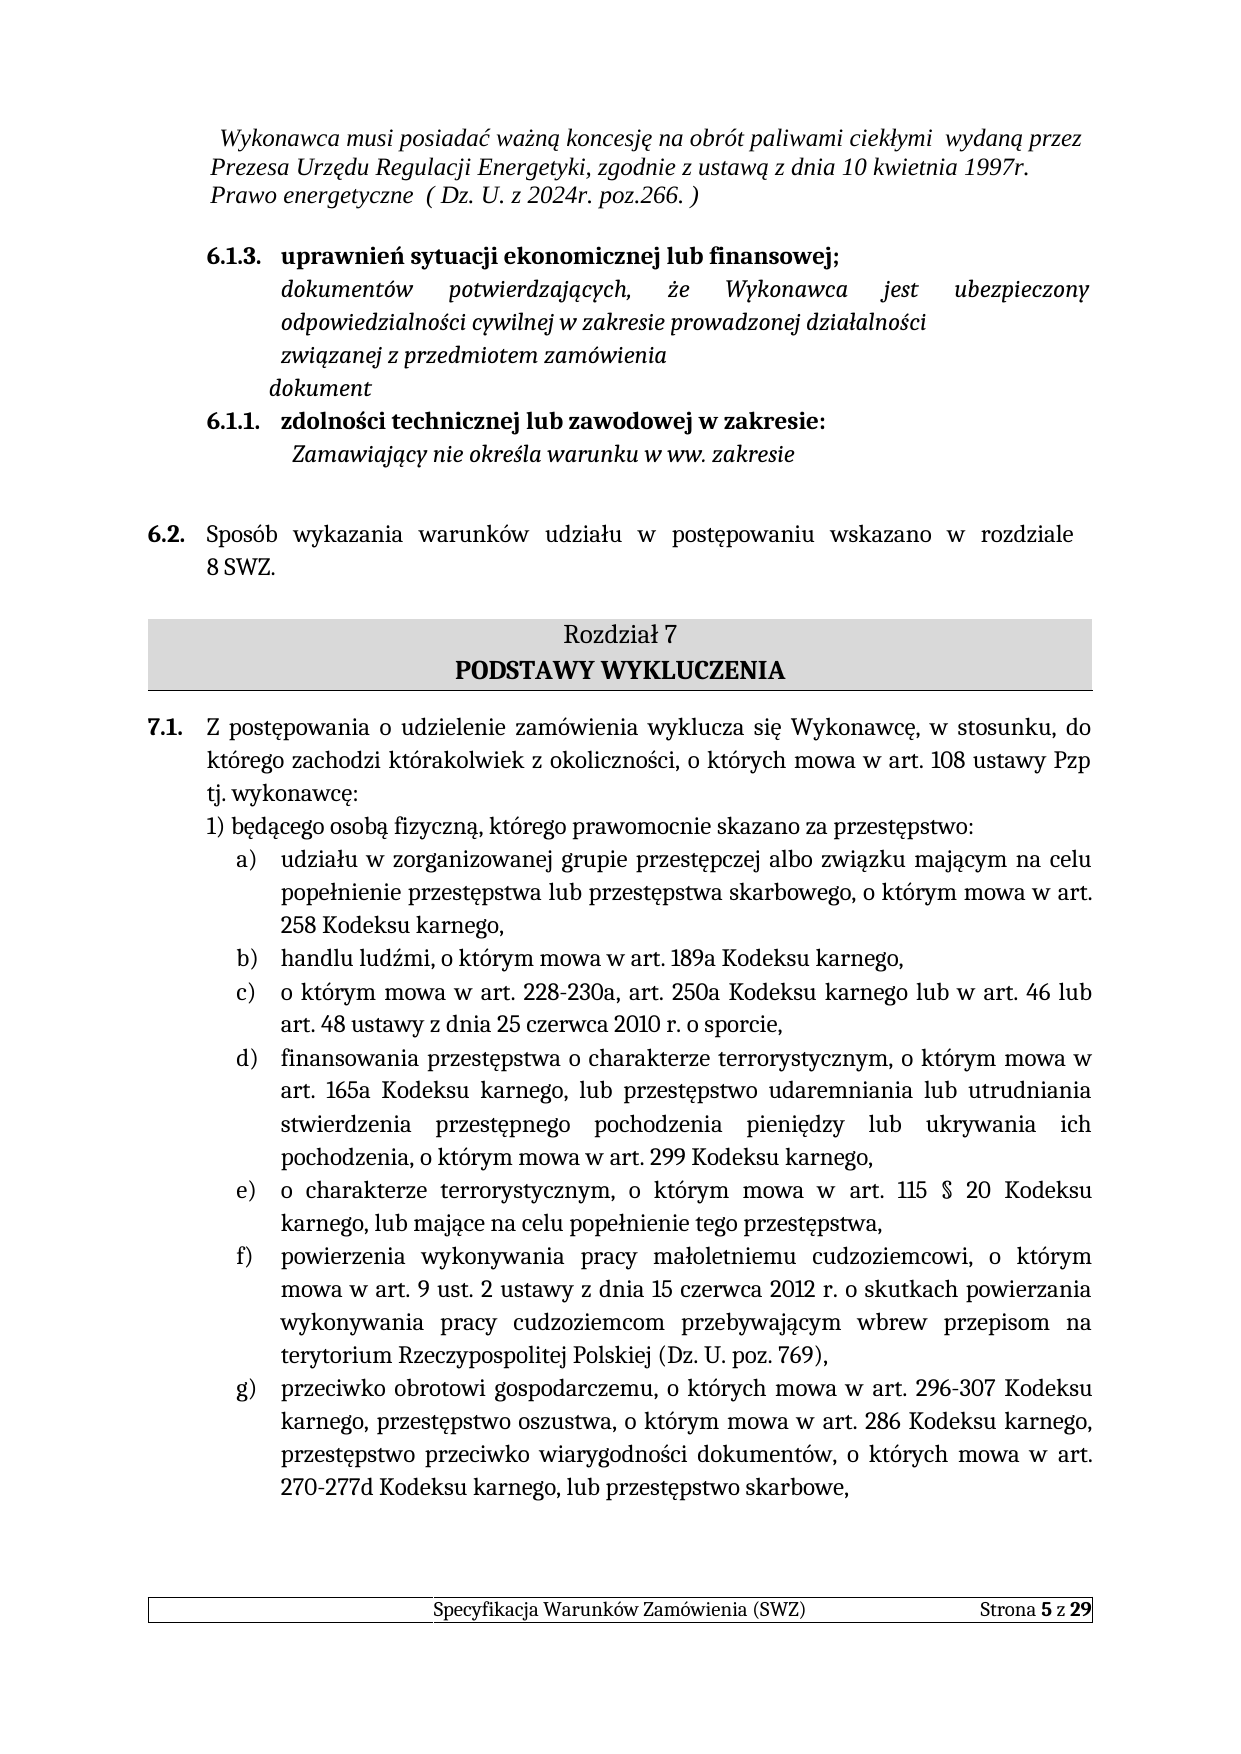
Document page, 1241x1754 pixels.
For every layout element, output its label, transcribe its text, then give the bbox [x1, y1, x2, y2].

list zdolności technicznej lub zawodowej w zakresie: [207, 407, 1093, 436]
text dokument [148, 374, 1093, 403]
text Zamawiający nie określa warunku w ww. zakresie [207, 440, 1093, 469]
text f) powierzenia wykonywania pracy małoletniemu cudzoziemcowi, o którym mowa w art. 9 ust. 2 ustawy z dnia 15 czerwca 2012 r. o skutkach powierzania wykonywania pracy cudzoziemcom przebywającym wbrew przepisom na terytorium Rzeczypospolitej Polskiej (Dz. U. poz. 769), [236, 1242, 1093, 1369]
text e) o charakterze terrorystycznym, o którym mowa w art. 115 § 20 Kodeksu karnego, lub mające na celu popełnienie tego przestępstwa, [236, 1176, 1093, 1237]
list uprawnień sytuacji ekonomicznej lub finansowej; [207, 242, 1093, 271]
list Z postępowania o udzielenie zamówienia wyklucza się Wykonawcę, w stosunku, do którego zachodzi którakolwiek z okoliczności, o których mowa w art. 108 ustawy Pzp tj. wykonawcę: [148, 713, 1093, 808]
text 1) będącego osobą fizyczną, którego prawomocnie skazano za przestępstwo: [207, 812, 1093, 841]
text a) udziału w zorganizowanej grupie przestępczej albo związku mającym na celu popełnienie przestępstwa lub przestępstwa skarbowego, o którym mowa w art. 258 Kodeksu karnego, [236, 845, 1093, 940]
text c) o którym mowa w art. 228-230a, art. 250a Kodeksu karnego lub w art. 46 lub art. 48 ustawy z dnia 25 czerwca 2010 r. o sporcie, [236, 977, 1093, 1039]
list związanej z przedmiotem zamówienia [281, 341, 1093, 370]
text d) finansowania przestępstwa o charakterze terrorystycznym, o którym mowa w art. 165a Kodeksu karnego, lub przestępstwo udaremniania lub utrudniania stwierdzenia przestępnego pochodzenia pieniędzy lub ukrywania ich pochodzenia, o którym mowa w art. 299 Kodeksu karnego, [236, 1043, 1093, 1171]
text b) handlu ludźmi, o którym mowa w art. 189a Kodeksu karnego, [236, 944, 1093, 973]
list dokumentów potwierdzających, że Wykonawca jest ubezpieczony odpowiedzialności cywilnej w zakresie prowadzonej działalności [281, 275, 1093, 337]
list Sposób wykazania warunków udziału w postępowaniu wskazano w rozdziale 8 SWZ. [148, 520, 1091, 582]
table_header Rozdział 7 PODSTAWY WYKLUCZENIA [148, 619, 1092, 690]
text Prezesa Urzędu Regulacji Energetyki, zgodnie z ustawą z dnia 10 kwietnia 1997r. [148, 152, 1093, 180]
text Prawo energetyczne ( Dz. U. z 2024r. poz.266. ) [148, 180, 1093, 209]
text Wykonawca musi posiadać ważną koncesję na obrót paliwami ciekłymi wydaną przez [148, 123, 1093, 152]
text g) przeciwko obrotowi gospodarczemu, o których mowa w art. 296-307 Kodeksu karnego, przestępstwo oszustwa, o którym mowa w art. 286 Kodeksu karnego, przestępstwo przeciwko wiarygodności dokumentów, o których mowa w art. 270-277d Kodeksu karnego, lub przestępstwo skarbowe, [236, 1374, 1093, 1501]
